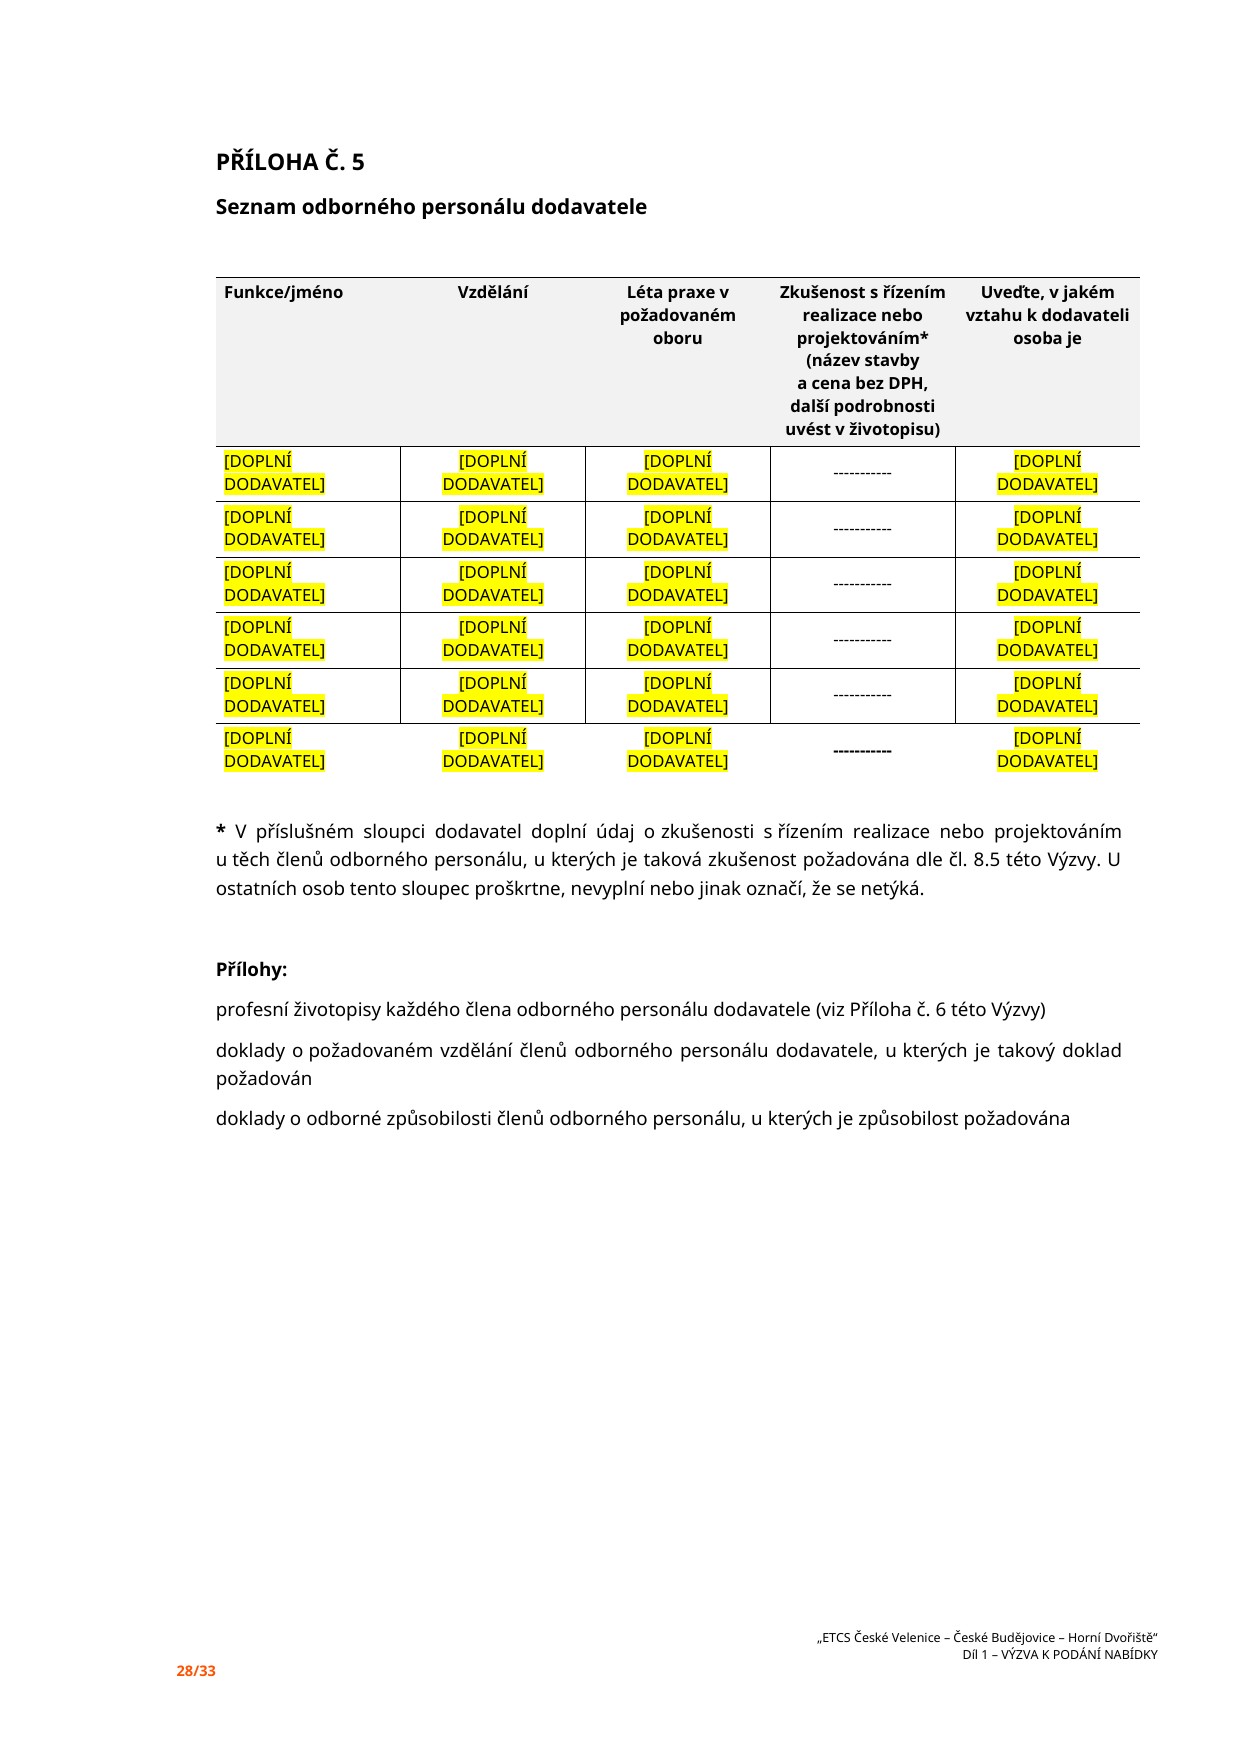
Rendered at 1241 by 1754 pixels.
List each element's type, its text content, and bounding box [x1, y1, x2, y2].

table_cell [DOPLNÍ DODAVATEL] [216, 613, 400, 667]
table_cell [DOPLNÍ DODAVATEL] [586, 447, 770, 501]
table_cell ----------- [771, 558, 955, 612]
table_cell [DOPLNÍ DODAVATEL] [216, 669, 400, 723]
table_header Léta praxe v požadovaném oboru [585, 278, 770, 446]
table_cell [DOPLNÍ DODAVATEL] [585, 724, 770, 778]
text * V příslušném sloupci dodavatel doplní údaj o zkušenosti s řízením realizace nebo projektováním u těch členů odborného personálu, u kterých je taková zkušenost požadována dle čl. 8.5 této Výzvy. U ostatních osob tento sloupec proškrtne, nevyplní nebo jinak označí, že se netýká. [216, 819, 1122, 900]
table_cell ----------- [771, 502, 955, 557]
table_cell [DOPLNÍ DODAVATEL] [216, 447, 400, 501]
text Příloha č. 5 [216, 146, 1122, 177]
table_cell [DOPLNÍ DODAVATEL] [586, 502, 770, 557]
table_cell [DOPLNÍ DODAVATEL] [586, 669, 770, 723]
table_cell ----------- [770, 724, 955, 778]
table_cell ----------- [771, 447, 955, 501]
table_cell [DOPLNÍ DODAVATEL] [216, 502, 400, 557]
table_cell [DOPLNÍ DODAVATEL] [216, 724, 400, 778]
table_cell [DOPLNÍ DODAVATEL] [216, 558, 400, 612]
table_header Uveďte, v jakém vztahu k dodavateli osoba je [955, 278, 1140, 446]
table_cell ----------- [771, 669, 955, 723]
table_cell [DOPLNÍ DODAVATEL] [401, 669, 585, 723]
table_header Zkušenost s řízením realizace nebo projektováním* (název stavby a cena bez DPH, další podrobnosti uvést v životopisu) [770, 278, 955, 446]
table_cell [DOPLNÍ DODAVATEL] [956, 613, 1140, 667]
table_cell [DOPLNÍ DODAVATEL] [586, 558, 770, 612]
table_header Vzdělání [400, 278, 585, 446]
table_cell [DOPLNÍ DODAVATEL] [586, 613, 770, 667]
table_cell [DOPLNÍ DODAVATEL] [401, 558, 585, 612]
table_cell [DOPLNÍ DODAVATEL] [956, 502, 1140, 557]
table_header Funkce/jméno [216, 278, 400, 446]
text Přílohy: [216, 956, 1122, 981]
table_cell [DOPLNÍ DODAVATEL] [401, 447, 585, 501]
table_cell [DOPLNÍ DODAVATEL] [955, 724, 1140, 778]
table_cell [DOPLNÍ DODAVATEL] [401, 502, 585, 557]
table_cell [DOPLNÍ DODAVATEL] [956, 669, 1140, 723]
table_cell ----------- [771, 613, 955, 667]
text doklady o požadovaném vzdělání členů odborného personálu dodavatele, u kterých je takový doklad požadován [216, 1037, 1122, 1090]
table_cell [DOPLNÍ DODAVATEL] [400, 724, 585, 778]
text Seznam odborného personálu dodavatele [216, 192, 1122, 221]
table_cell [DOPLNÍ DODAVATEL] [401, 613, 585, 667]
table_cell [DOPLNÍ DODAVATEL] [956, 447, 1140, 501]
text profesní životopisy každého člena odborného personálu dodavatele (viz Příloha č. 6 této Výzvy) [216, 996, 1122, 1022]
table_cell [DOPLNÍ DODAVATEL] [956, 558, 1140, 612]
text doklady o odborné způsobilosti členů odborného personálu, u kterých je způsobilost požadována [216, 1105, 1122, 1131]
